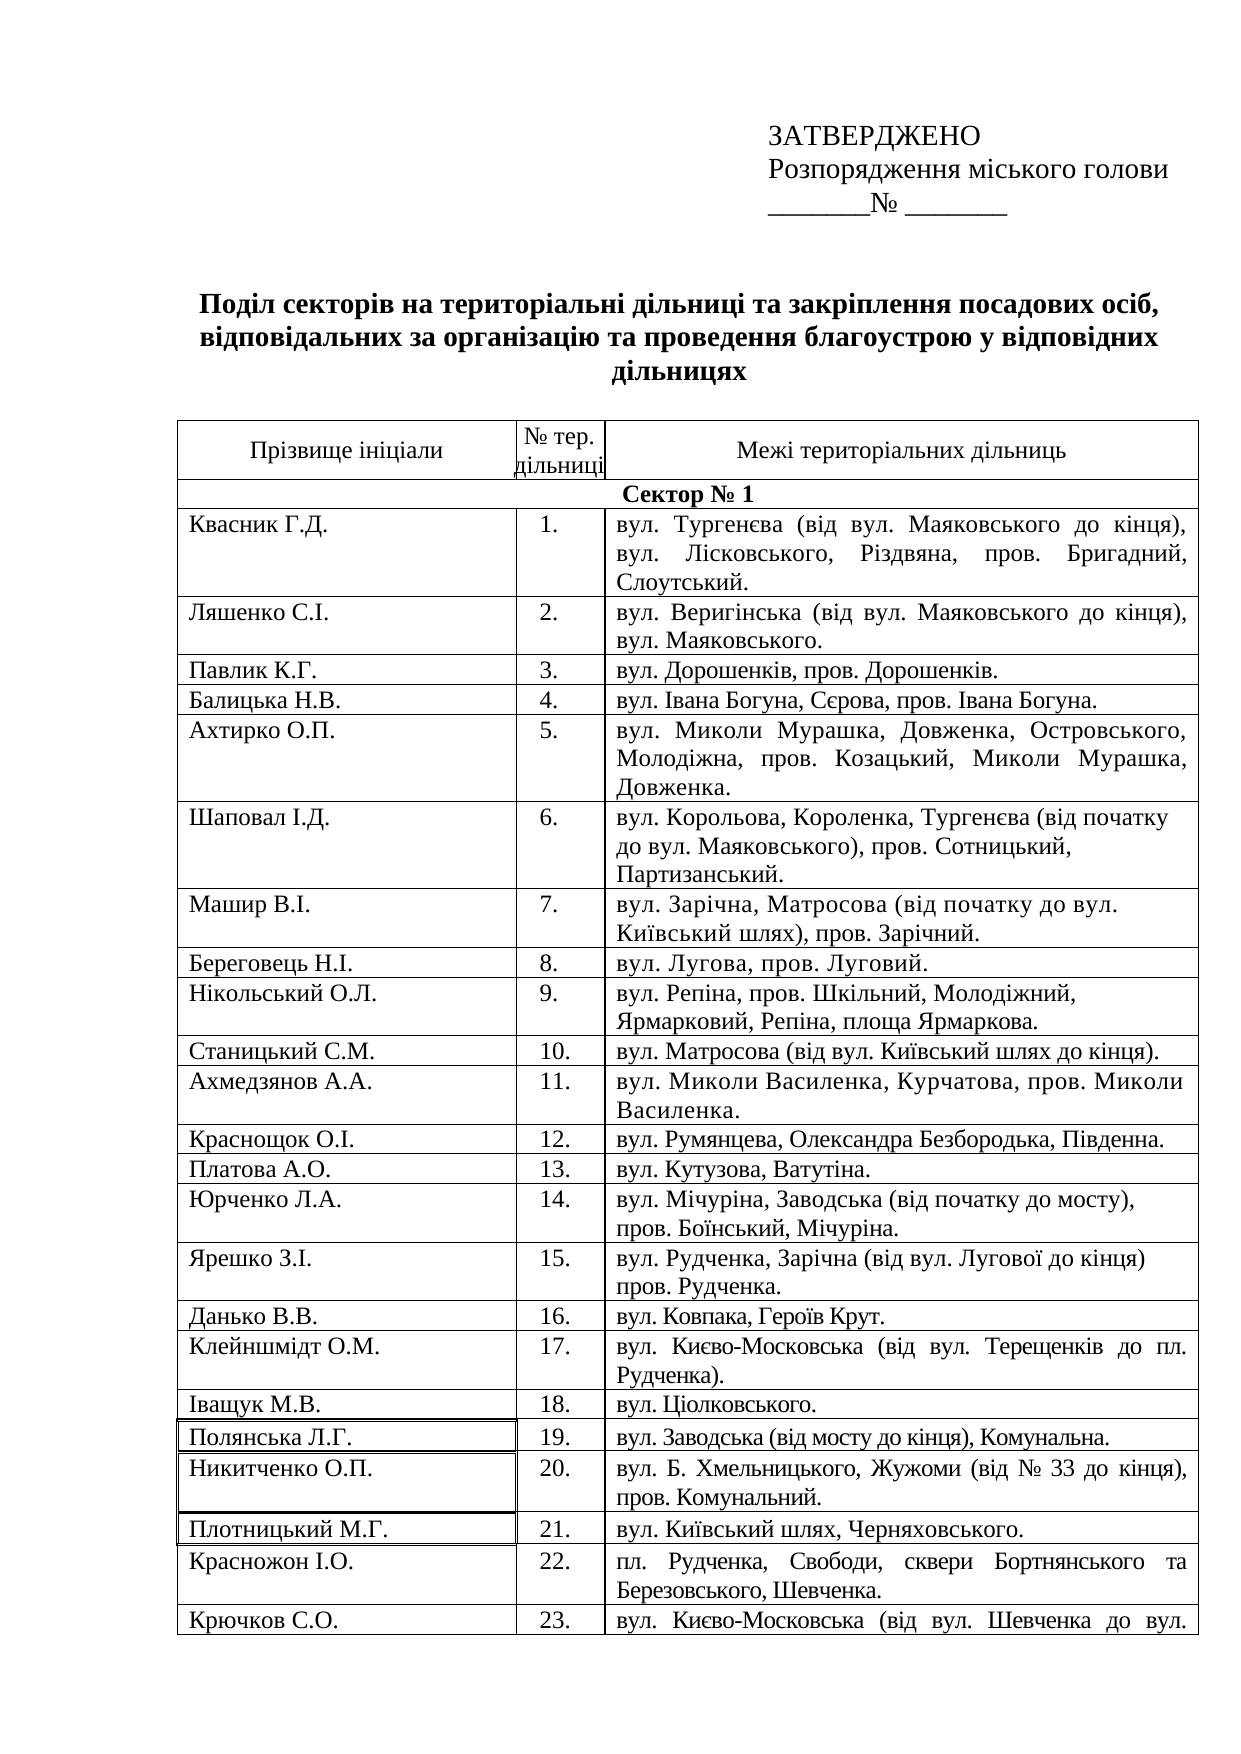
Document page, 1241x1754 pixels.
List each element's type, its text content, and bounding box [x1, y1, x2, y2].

table_cell Нікольський О.Л. [178, 978, 516, 1035]
table_cell вул. Заводська (від мосту до кінця), Комунальна. [606, 1419, 1198, 1450]
table_cell вул. Б. Хмельницького, Жужоми (від № 33 до кінця), пров. Комунальний. [606, 1451, 1198, 1511]
table_cell вул. Тургенєва (від вул. Маяковського до кінця), вул. Лісковського, Різдвяна, пров. Бригадний, Слоутський. [606, 509, 1198, 596]
table_cell Ярешко З.І. [178, 1243, 516, 1300]
table_cell [517, 978, 604, 1035]
table_cell Балицька Н.В. [178, 685, 516, 714]
table_cell вул. Миколи Мурашка, Довженка, Островського, Молодіжна, пров. Козацький, Миколи Мурашка, Довженка. [606, 715, 1198, 801]
table_cell Ляшенко С.І. [178, 597, 516, 654]
table_cell Клейншмідт О.М. [178, 1331, 516, 1388]
table_cell [517, 715, 604, 801]
table_cell [517, 802, 604, 888]
table_cell [517, 948, 604, 977]
table_cell Крючков С.О. [178, 1605, 516, 1633]
table_cell Краснощок О.І. [178, 1125, 516, 1153]
table_cell вул. Рудченка, Зарічна (від вул. Лугової до кінця) пров. Рудченка. [606, 1243, 1198, 1300]
text Поділ секторів на територіальні дільниці та закріплення посадових осіб, відповідальних за організацію та проведення благоустрою у відповідних дільницях [177, 286, 1181, 386]
table_cell вул. Кутузова, Ватутіна. [606, 1154, 1198, 1183]
table_cell пл. Рудченка, Свободи, сквери Бортнянського та Березовського, Шевченка. [606, 1544, 1198, 1604]
table_cell Полянська Л.Г. [179, 1422, 515, 1450]
table_cell вул. Києво-Московська (від вул. Терещенків до пл. Рудченка). [606, 1331, 1198, 1388]
table_cell вул. Матросова (від вул. Київський шлях до кінця). [606, 1036, 1198, 1065]
table_cell [518, 1419, 604, 1450]
table_cell вул. Київський шлях, Черняховського. [606, 1512, 1198, 1543]
table_cell [518, 1512, 604, 1543]
text ЗАТВЕРДЖЕНО [177, 118, 1182, 152]
table_cell Юрченко Л.А. [178, 1184, 516, 1242]
table_cell [517, 1154, 604, 1183]
table_cell вул. Зарічна, Матросова (від початку до вул. Київський шлях), пров. Зарічний. [606, 889, 1198, 947]
table_cell вул. Корольова, Короленка, Тургенєва (від початку до вул. Маяковського), пров. Сотницький, Партизанський. [606, 802, 1198, 888]
table_cell Машир В.І. [178, 889, 516, 947]
table_cell Красножон І.О. [178, 1546, 516, 1604]
table_cell Станицький С.М. [178, 1036, 516, 1065]
table_cell Никитченко О.П. [179, 1454, 515, 1511]
table_cell [517, 509, 604, 596]
table_cell вул. Репіна, пров. Шкільний, Молодіжний, Ярмарковий, Репіна, площа Ярмаркова. [606, 978, 1198, 1035]
table_cell [517, 685, 604, 714]
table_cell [606, 1605, 1198, 1633]
table_cell [517, 1184, 604, 1242]
table_cell [518, 1451, 604, 1511]
table_cell Павлик К.Г. [178, 655, 516, 684]
table_cell Данько В.В. [178, 1301, 516, 1330]
table_cell [517, 1390, 604, 1418]
table_cell Іващук М.В. [178, 1390, 516, 1418]
table_cell вул. Миколи Василенка, Курчатова, пров. Миколи Василенка. [606, 1066, 1198, 1123]
table_cell [517, 1125, 604, 1153]
table_header Прізвище ініціали [178, 421, 516, 478]
table_cell [517, 889, 604, 947]
table_cell вул. Івана Богуна, Сєрова, пров. Івана Богуна. [606, 685, 1198, 714]
table_header № тер. дільниці [517, 421, 604, 478]
table_cell [517, 655, 604, 684]
table_cell вул. Ковпака, Героїв Крут. [606, 1301, 1198, 1330]
table_cell Квасник Г.Д. [178, 509, 516, 596]
table_cell [517, 1301, 604, 1330]
table_header Межі територіальних дільниць [606, 421, 1198, 478]
table_cell вул. Дорошенків, пров. Дорошенків. [606, 655, 1198, 684]
table_cell вул. Лугова, пров. Луговий. [606, 948, 1198, 977]
table_cell Платова А.О. [178, 1154, 516, 1183]
table_cell вул. Мічуріна, Заводська (від початку до мосту), пров. Боїнський, Мічуріна. [606, 1184, 1198, 1242]
table_cell [517, 1243, 604, 1300]
table_cell Шаповал І.Д. [178, 802, 516, 888]
table_cell [517, 1544, 604, 1604]
text Розпорядження міського голови [177, 152, 1182, 185]
table_cell [517, 1036, 604, 1065]
table_cell Плотницький М.Г. [179, 1514, 515, 1543]
table_cell Сектор № 1 [178, 480, 1198, 508]
table_cell вул. Веригінська (від вул. Маяковського до кінця), вул. Маяковського. [606, 597, 1198, 654]
table_cell Береговець Н.І. [178, 948, 516, 977]
text _______№ _______ [177, 185, 1182, 219]
table_cell [517, 1331, 604, 1388]
table_cell вул. Румянцева, Олександра Безбородька, Південна. [606, 1125, 1198, 1153]
table_cell Ахмедзянов А.А. [178, 1066, 516, 1123]
table_cell вул. Ціолковського. [606, 1390, 1198, 1418]
table_cell Ахтирко О.П. [178, 715, 516, 801]
table_cell [517, 597, 604, 654]
table_cell [517, 1066, 604, 1123]
table_cell [517, 1605, 604, 1633]
